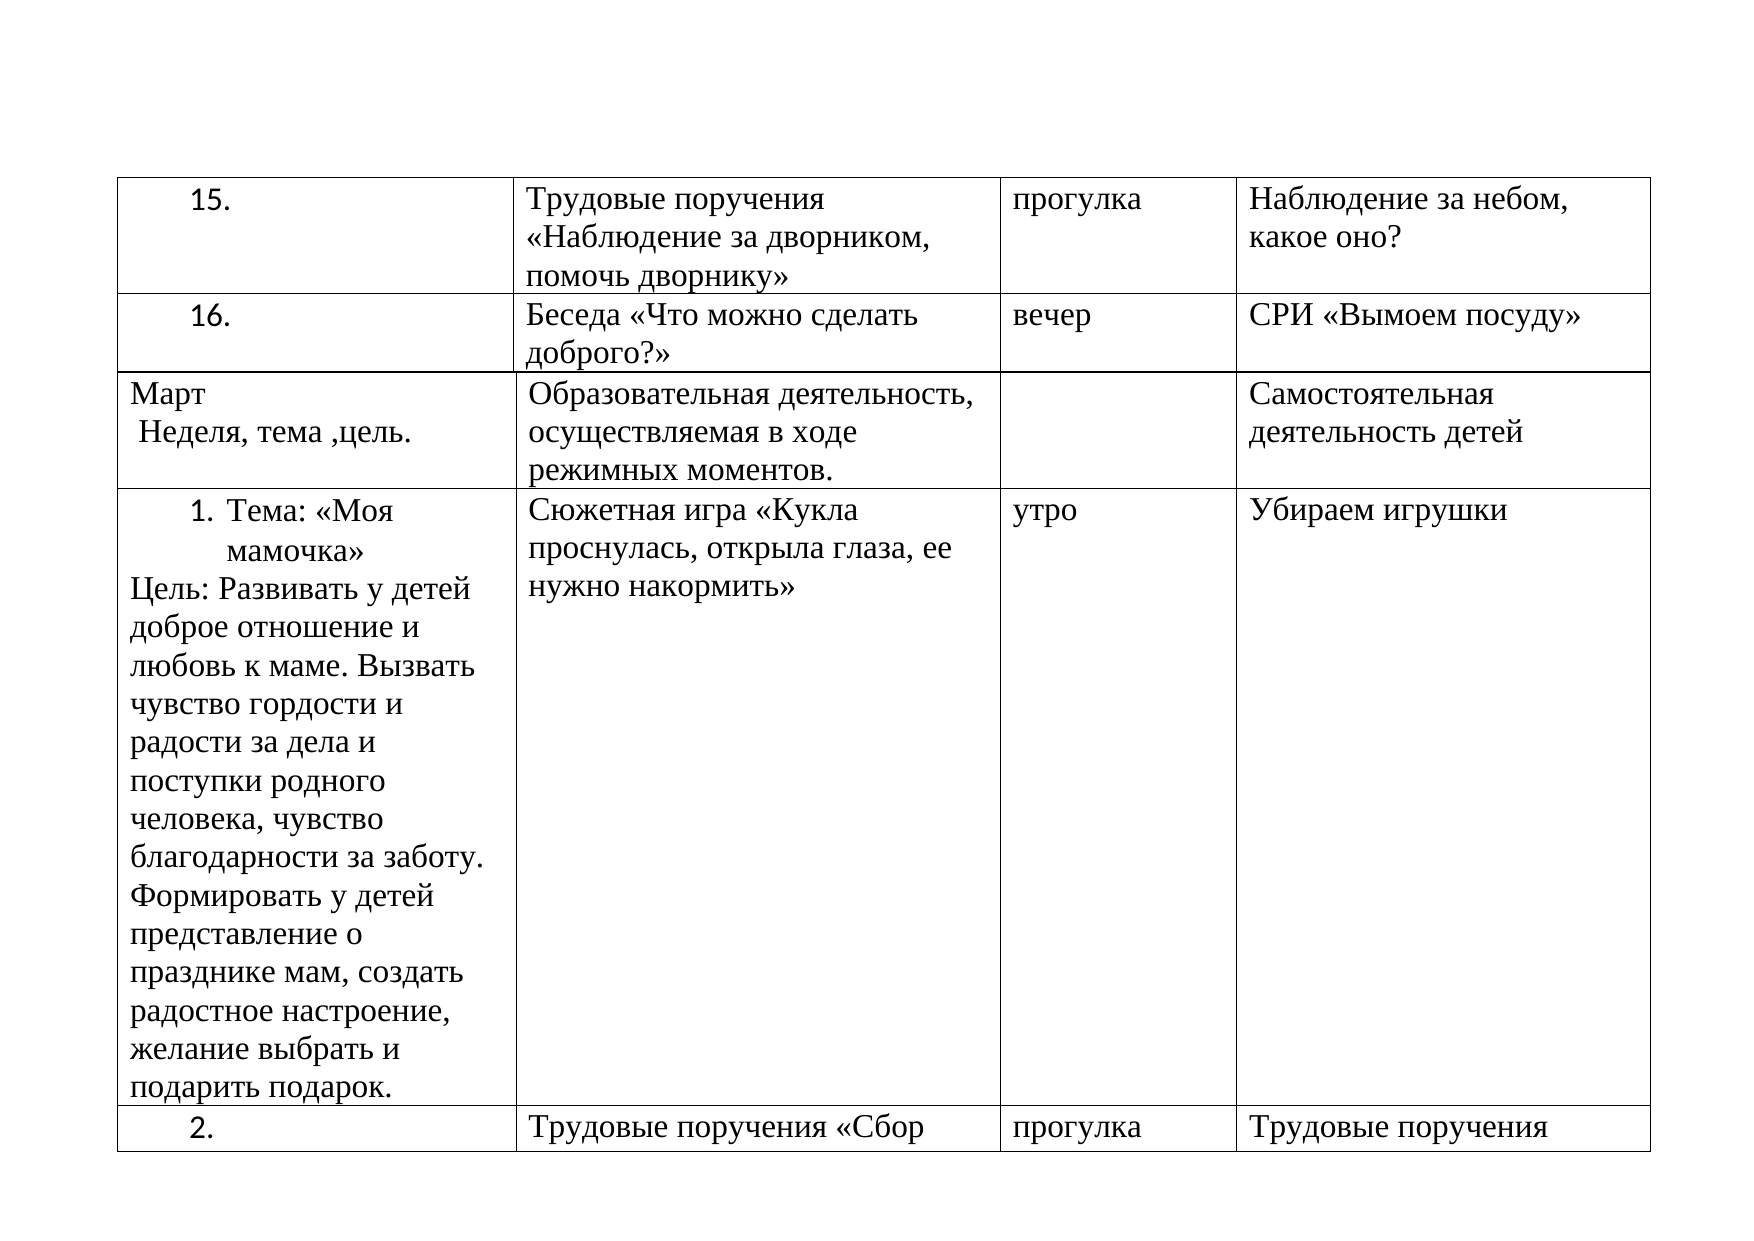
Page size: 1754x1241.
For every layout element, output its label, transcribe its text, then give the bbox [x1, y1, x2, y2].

table_cell [118, 1106, 516, 1151]
table_header Март Неделя, тема ,цель. [118, 373, 516, 488]
table_cell Наблюдение за небом, какое оно? [1237, 178, 1650, 293]
table_cell Сюжетная игра «Кукла проснулась, открыла глаза, ее нужно накормить» [517, 489, 1000, 1105]
table_cell Убираем игрушки [1237, 489, 1650, 1105]
table_cell [118, 294, 513, 371]
table_cell Трудовые поручения «Наблюдение за дворником, помочь дворнику» [514, 178, 1000, 293]
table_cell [1237, 1106, 1650, 1151]
table_header [1001, 373, 1236, 488]
table_cell Беседа «Что можно сделать доброго?» [514, 294, 1000, 371]
table_cell вечер [1001, 294, 1236, 371]
table_header Самостоятельная деятельность детей [1237, 373, 1650, 488]
table_header Образовательная деятельность, осуществляемая в ходе режимных моментов. [517, 373, 1000, 488]
table_cell Тема: «Моя мамочка» Цель: Развивать у детей доброе отношение и любовь к маме. Вызвать чувство гордости и радости за дела и поступки родного человека, чувство благодарности за заботу. Формировать у детей представление о празднике мам, создать радостное настроение, желание выбрать и подарить подарок. [118, 489, 516, 1105]
table_cell [118, 178, 513, 293]
table_cell прогулка [1001, 178, 1236, 293]
table_cell прогулка [1001, 1106, 1236, 1151]
table_cell утро [1001, 489, 1236, 1105]
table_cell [517, 1106, 1000, 1151]
table_cell СРИ «Вымоем посуду» [1237, 294, 1650, 371]
